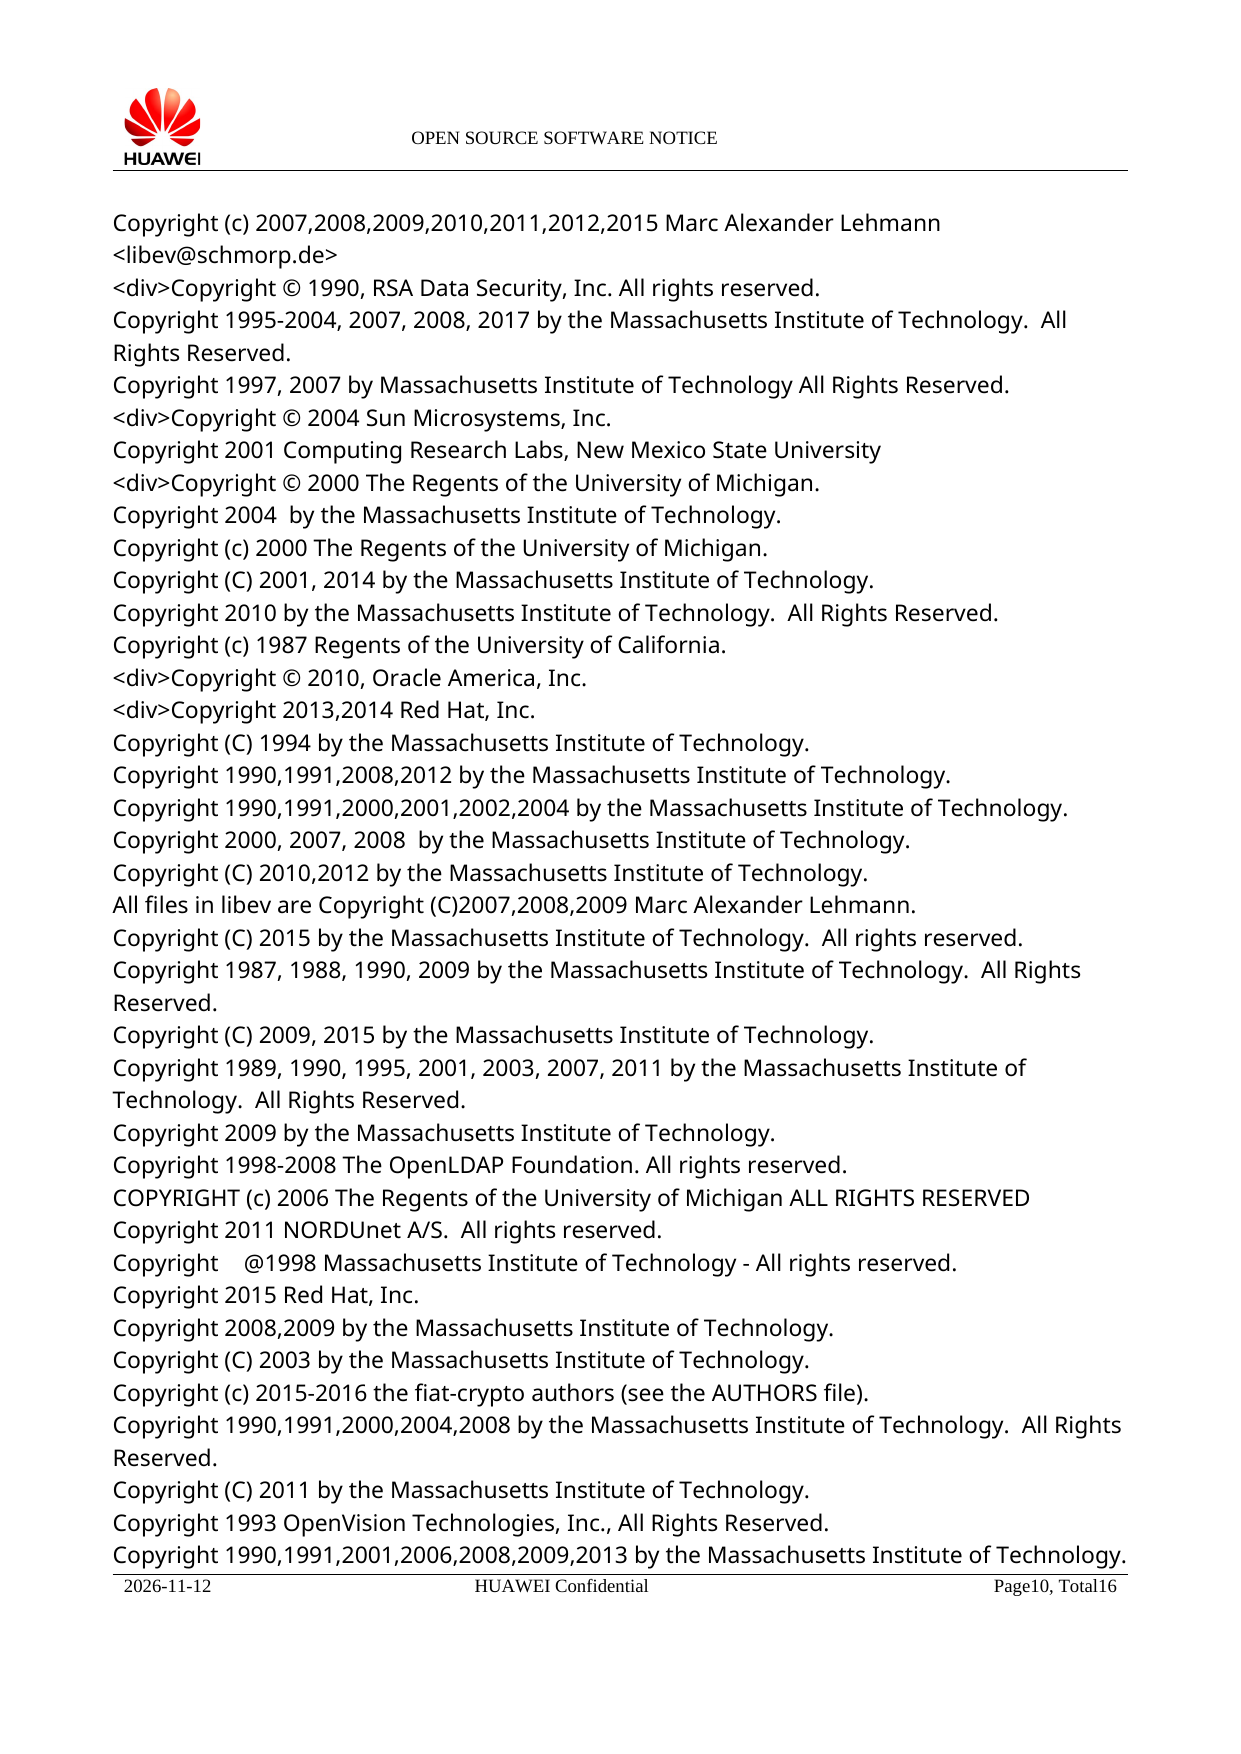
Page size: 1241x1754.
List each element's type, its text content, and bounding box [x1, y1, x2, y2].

picture [124, 88, 201, 165]
